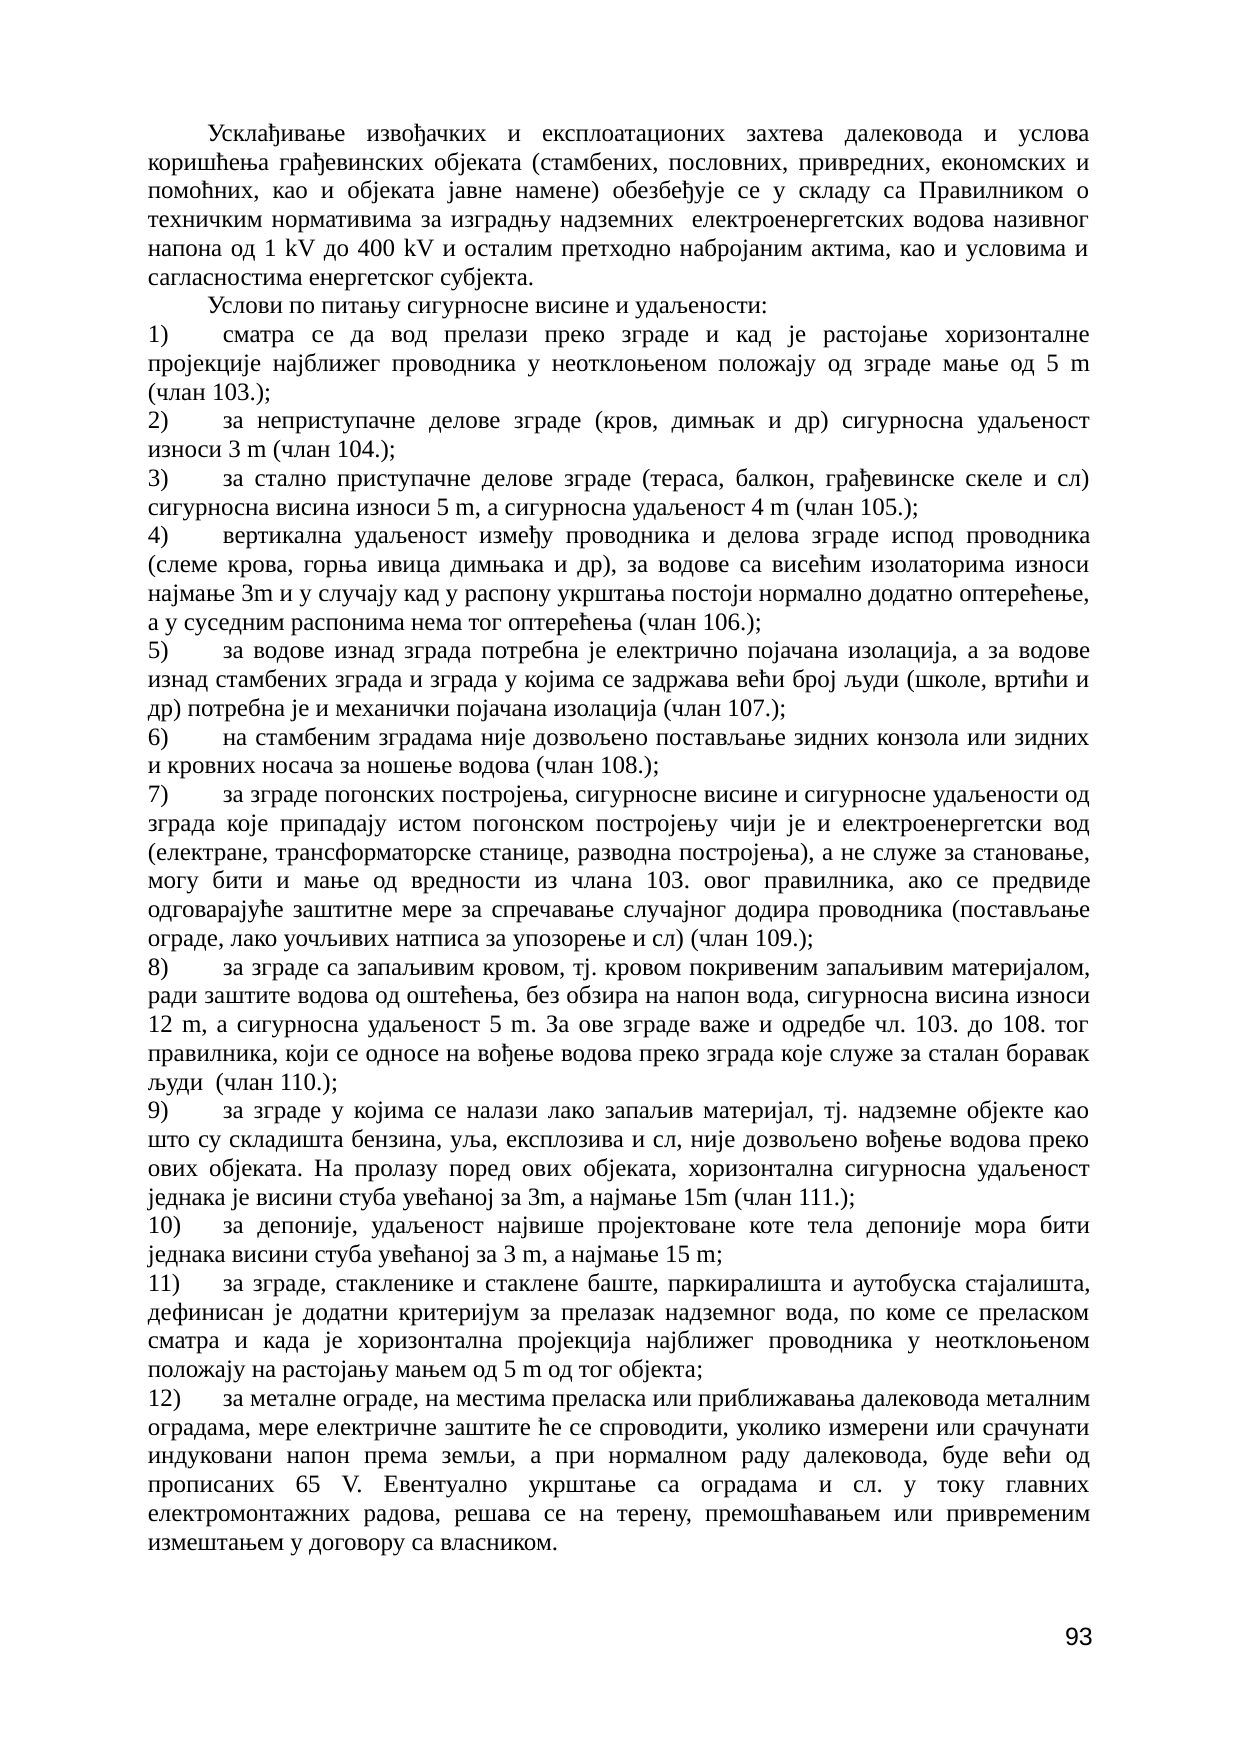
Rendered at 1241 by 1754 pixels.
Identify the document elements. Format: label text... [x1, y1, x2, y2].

list за водове изнад зграда потребна је електрично појачана изолација, а за водове изнад стамбених зграда и зграда у којима се задржава већи број људи (школе, вртићи и др) потребна је и механички појачана изолација (члан 107.); [148, 636, 1091, 722]
text Усклађивање извођачких и експлоатационих захтева далековода и услова коришћења грађевинских објеката (стамбених, пословних, привредних, економских и помоћних, као и објеката јавне намене) обезбеђује се у складу са Правилником о техничким нормативима за изградњу надземних електроенергетских водова називног напона од 1 kV до 400 kV и осталим претходно набројаним актима, као и условима и сагласностима енергетског субјекта. [148, 118, 1090, 291]
list за металне ограде, на местима преласка или приближавања далековода металним оградама, мере електричне заштите ће се спроводити, уколико измерени или срачунати индуковани напон према земљи, а при нормалном раду далековода, буде већи од прописаних 65 V. Евентуално укрштање са оградама и сл. у току главних електромонтажних радова, решава се на терену, премошћавањем или привременим измештањем у договору са власником. [148, 1383, 1091, 1556]
list за зграде, стакленике и стаклене баште, паркиралишта и аутобуска стајалишта, дефинисан је додатни критеријум за прелазак надземног вода, по коме се преласком сматра и када је хоризонтална пројекција најближег проводника у неотклоњеном положају на растојању мањем од 5 m од тог објекта; [148, 1268, 1091, 1383]
list сматра се да вод прелази преко зграде и кад је растојање хоризонталне пројекције најближег проводника у неотклоњеном положају од зграде мање од 5 m (члан 103.); [148, 319, 1091, 406]
list за зграде са запаљивим кровом, тј. кровом покривеним запаљивим материјалом, ради заштите водова од оштећења, без обзира на напон вода, сигурносна висина износи 12 m, а сигурносна удаљеност 5 m. За ове зграде важе и одредбе чл. 103. до 108. тог правилника, који се односе на вођење водова преко зграда које служе за сталан боравак људи (члан 110.); [148, 952, 1091, 1096]
text Услови по питању сигурносне висине и удаљености: [148, 291, 1090, 319]
list за зграде у којима се налази лако запаљив материјал, тј. надземне објекте као што су складишта бензина, уља, експлозива и сл, није дозвољено вођење водова преко ових објеката. На пролазу поред ових објеката, хоризонтална сигурносна удаљеност једнака је висини стуба увећаној за 3m, а најмање 15m (члан 111.); [148, 1096, 1091, 1211]
list на стамбеним зградама није дозвољено постављање зидних конзола или зидних и кровних носача за ношење водова (члан 108.); [148, 722, 1091, 779]
list за стално приступачне делове зграде (тераса, балкон, грађевинске скеле и сл) сигурносна висина износи 5 m, а сигурносна удаљеност 4 m (члан 105.); [148, 463, 1091, 521]
list за неприступачне делове зграде (кров, димњак и др) сигурносна удаљеност износи 3 m (члан 104.); [148, 406, 1091, 463]
list вертикална удаљеност између проводника и делова зграде испод проводника (слеме крова, горња ивица димњака и др), за водове са висећим изолаторима износи најмање 3m и у случају кад у распону укрштања постоји нормално додатно оптерећење, а у суседним распонима нема тог оптерећења (члан 106.); [148, 521, 1091, 636]
list за зграде погонских постројења, сигурносне висине и сигурносне удаљености од зграда које припадају истом погонском постројењу чији је и електроенергетски вод (електране, трансформаторске станице, разводна постројења), а не служе за становање, могу бити и мање од вредности из члана 103. овог правилника, ако се предвиде одговарајуће заштитне мере за спречавање случајног додира проводника (постављање ограде, лако уочљивих натписа за упозорење и сл) (члан 109.); [148, 779, 1091, 952]
list за депоније, удаљеност највише пројектоване коте тела депоније мора бити једнака висини стуба увећаној за 3 m, а најмање 15 m; [148, 1211, 1091, 1268]
